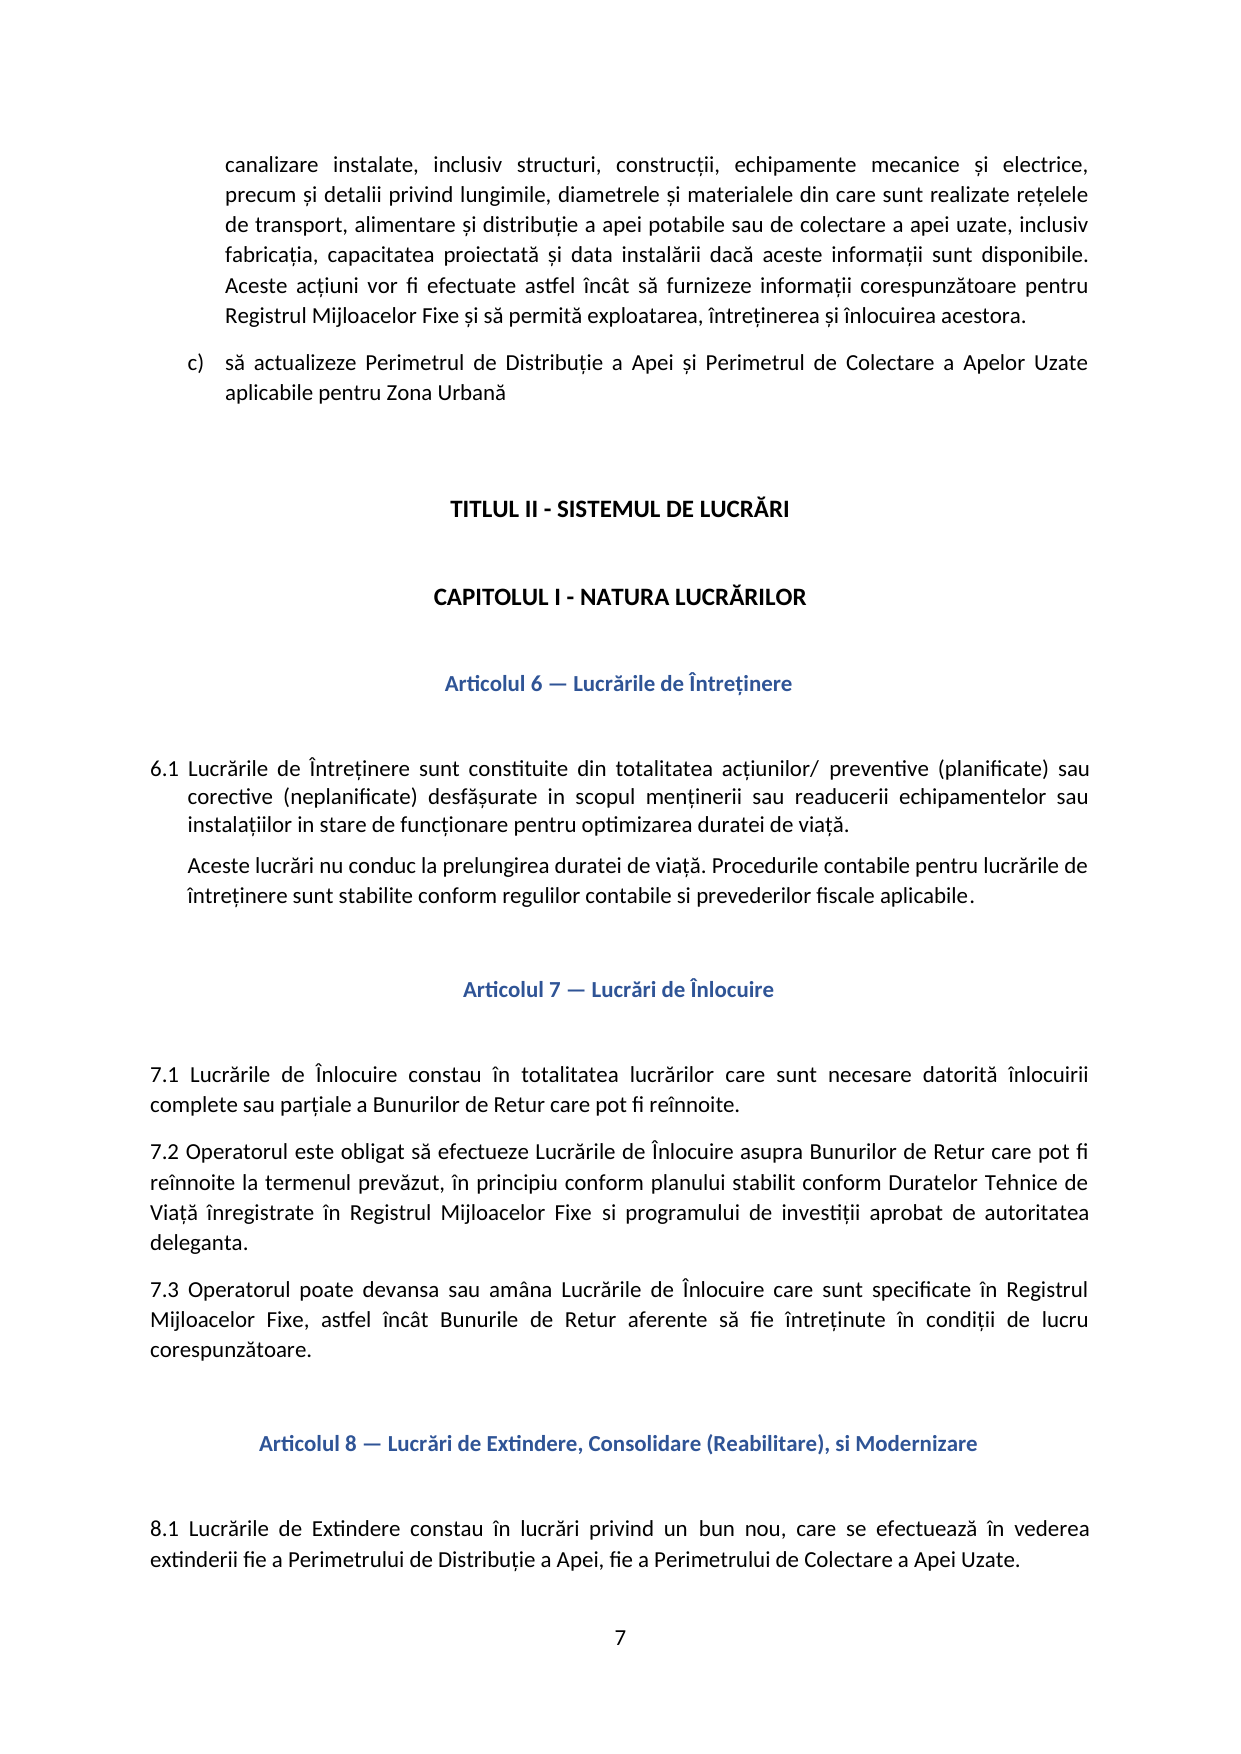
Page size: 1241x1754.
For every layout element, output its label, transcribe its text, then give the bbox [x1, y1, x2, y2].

subtitle Articolul 7 — Lucrări de Înlocuire [150, 975, 1087, 1003]
text Aceste lucrări nu conduc la prelungirea duratei de viață. Procedurile contabile pentru lucrările de întreținere sunt stabilite conform regulilor contabile si prevederilor fiscale aplicabile. [187, 851, 1090, 909]
text 7.1 Lucrările de Înlocuire constau în totalitatea lucrărilor care sunt necesare datorită înlocuirii complete sau parțiale a Bunurilor de Retur care pot fi reînnoite. [150, 1060, 1090, 1118]
subtitle Articolul 6 — Lucrările de Întreținere [150, 669, 1087, 697]
subtitle Articolul 8 — Lucrări de Extindere, Consolidare (Reabilitare), si Modernizare [150, 1429, 1087, 1457]
text 6.1 Lucrările de Întreținere sunt constituite din totalitatea acțiunilor/ preventive (planificate) sau corective (neplanificate) desfășurate in scopul menținerii sau readucerii echipamentelor sau instalațiilor in stare de funcționare pentru optimizarea duratei de viață. [150, 754, 1090, 838]
text c) să actualizeze Perimetrul de Distribuție a Apei și Perimetrul de Colectare a Apelor Uzate aplicabile pentru Zona Urbană [187, 348, 1090, 406]
text 7.2 Operatorul este obligat să efectueze Lucrările de Înlocuire asupra Bunurilor de Retur care pot fi reînnoite la termenul prevăzut, în principiu conform planului stabilit conform Duratelor Tehnice de Viață înregistrate în Registrul Mijloacelor Fixe si programului de investiții aprobat de autoritatea deleganta. [150, 1137, 1090, 1256]
subtitle TITLUL II - SISTEMUL DE LUCRĂRI [150, 493, 1090, 523]
text 7.3 Operatorul poate devansa sau amâna Lucrările de Înlocuire care sunt specificate în Registrul Mijloacelor Fixe, astfel încât Bunurile de Retur aferente să fie întreținute în condiții de lucru corespunzătoare. [150, 1275, 1090, 1363]
text 8.1 Lucrările de Extindere constau în lucrări privind un bun nou, care se efectuează în vederea extinderii fie a Perimetrului de Distribuție a Apei, fie a Perimetrului de Colectare a Apei Uzate. [150, 1514, 1090, 1573]
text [187, 150, 1090, 329]
subtitle CAPITOLUL I - NATURA LUCRĂRILOR [150, 581, 1090, 611]
